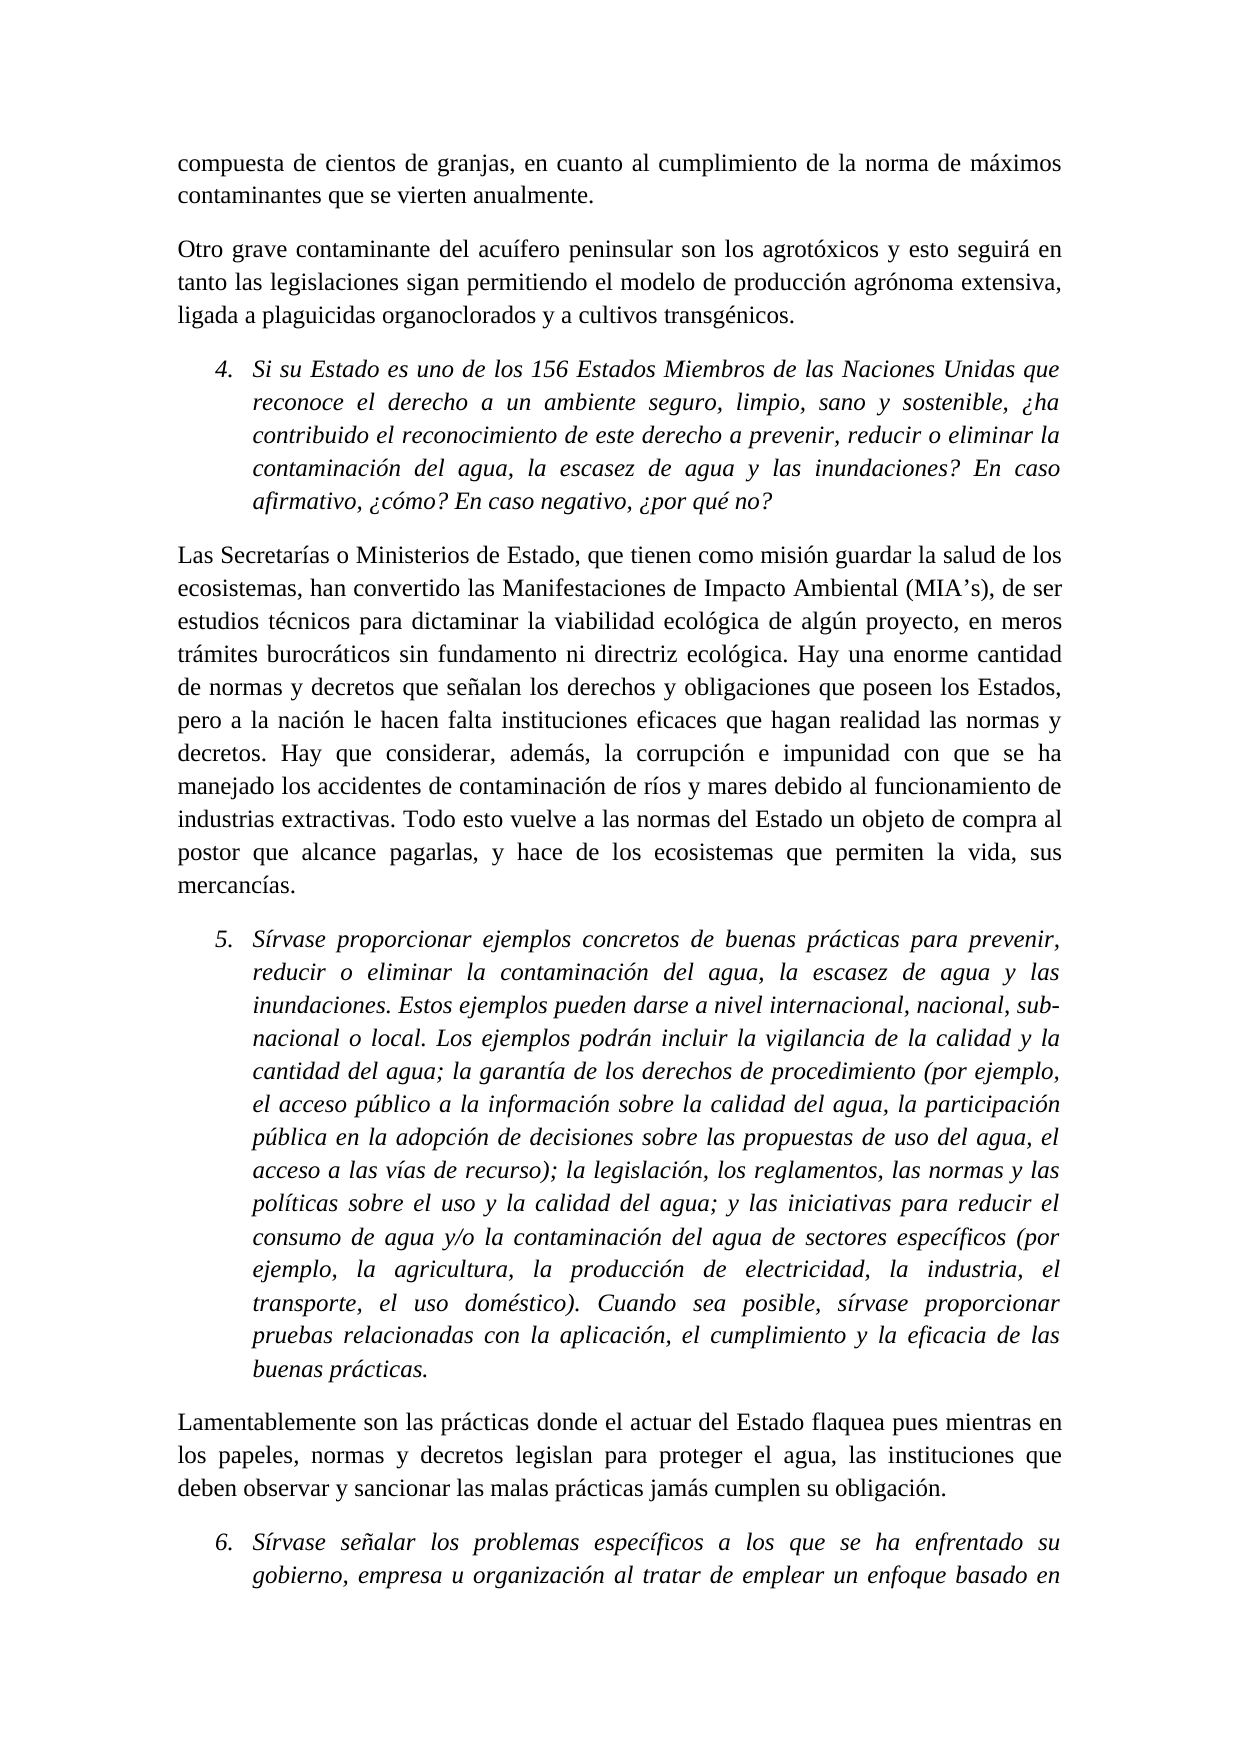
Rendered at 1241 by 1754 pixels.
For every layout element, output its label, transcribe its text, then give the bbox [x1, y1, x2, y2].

text Lamentablemente son las prácticas donde el actuar del Estado flaquea pues mientras en los papeles, normas y decretos legislan para proteger el agua, las instituciones que deben observar y sancionar las malas prácticas jamás cumplen su obligación. [177, 1407, 1063, 1502]
text Las Secretarías o Ministerios de Estado, que tienen como misión guardar la salud de los ecosistemas, han convertido las Manifestaciones de Impacto Ambiental (MIA’s), de ser estudios técnicos para dictaminar la viabilidad ecológica de algún proyecto, en meros trámites burocráticos sin fundamento ni directriz ecológica. Hay una enorme cantidad de normas y decretos que señalan los derechos y obligaciones que poseen los Estados, pero a la nación le hacen falta instituciones eficaces que hagan realidad las normas y decretos. Hay que considerar, además, la corrupción e impunidad con que se ha manejado los accidentes de contaminación de ríos y mares debido al funcionamiento de industrias extractivas. Todo esto vuelve a las normas del Estado un objeto de compra al postor que alcance pagarlas, y hace de los ecosistemas que permiten la vida, sus mercancías. [177, 540, 1063, 899]
list Sírvase proporcionar ejemplos concretos de buenas prácticas para prevenir, reducir o eliminar la contaminación del agua, la escasez de agua y las inundaciones. Estos ejemplos pueden darse a nivel internacional, nacional, sub-nacional o local. Los ejemplos podrán incluir la vigilancia de la calidad y la cantidad del agua; la garantía de los derechos de procedimiento (por ejemplo, el acceso público a la información sobre la calidad del agua, la participación pública en la adopción de decisiones sobre las propuestas de uso del agua, el acceso a las vías de recurso); la legislación, los reglamentos, las normas y las políticas sobre el uso y la calidad del agua; y las iniciativas para reducir el consumo de agua y/o la contaminación del agua de sectores específicos (por ejemplo, la agricultura, la producción de electricidad, la industria, el transporte, el uso doméstico). Cuando sea posible, sírvase proporcionar pruebas relacionadas con la aplicación, el cumplimiento y la eficacia de las buenas prácticas. [215, 924, 1063, 1382]
text Otro grave contaminante del acuífero peninsular son los agrotóxicos y esto seguirá en tanto las legislaciones sigan permitiendo el modelo de producción agrónoma extensiva, ligada a plaguicidas organoclorados y a cultivos transgénicos. [177, 234, 1063, 329]
list Si su Estado es uno de los 156 Estados Miembros de las Naciones Unidas que reconoce el derecho a un ambiente seguro, limpio, sano y sostenible, ¿ha contribuido el reconocimiento de este derecho a prevenir, reducir o eliminar la contaminación del agua, la escasez de agua y las inundaciones? En caso afirmativo, ¿cómo? En caso negativo, ¿por qué no? [215, 354, 1063, 515]
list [215, 1527, 1063, 1589]
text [177, 148, 1063, 209]
